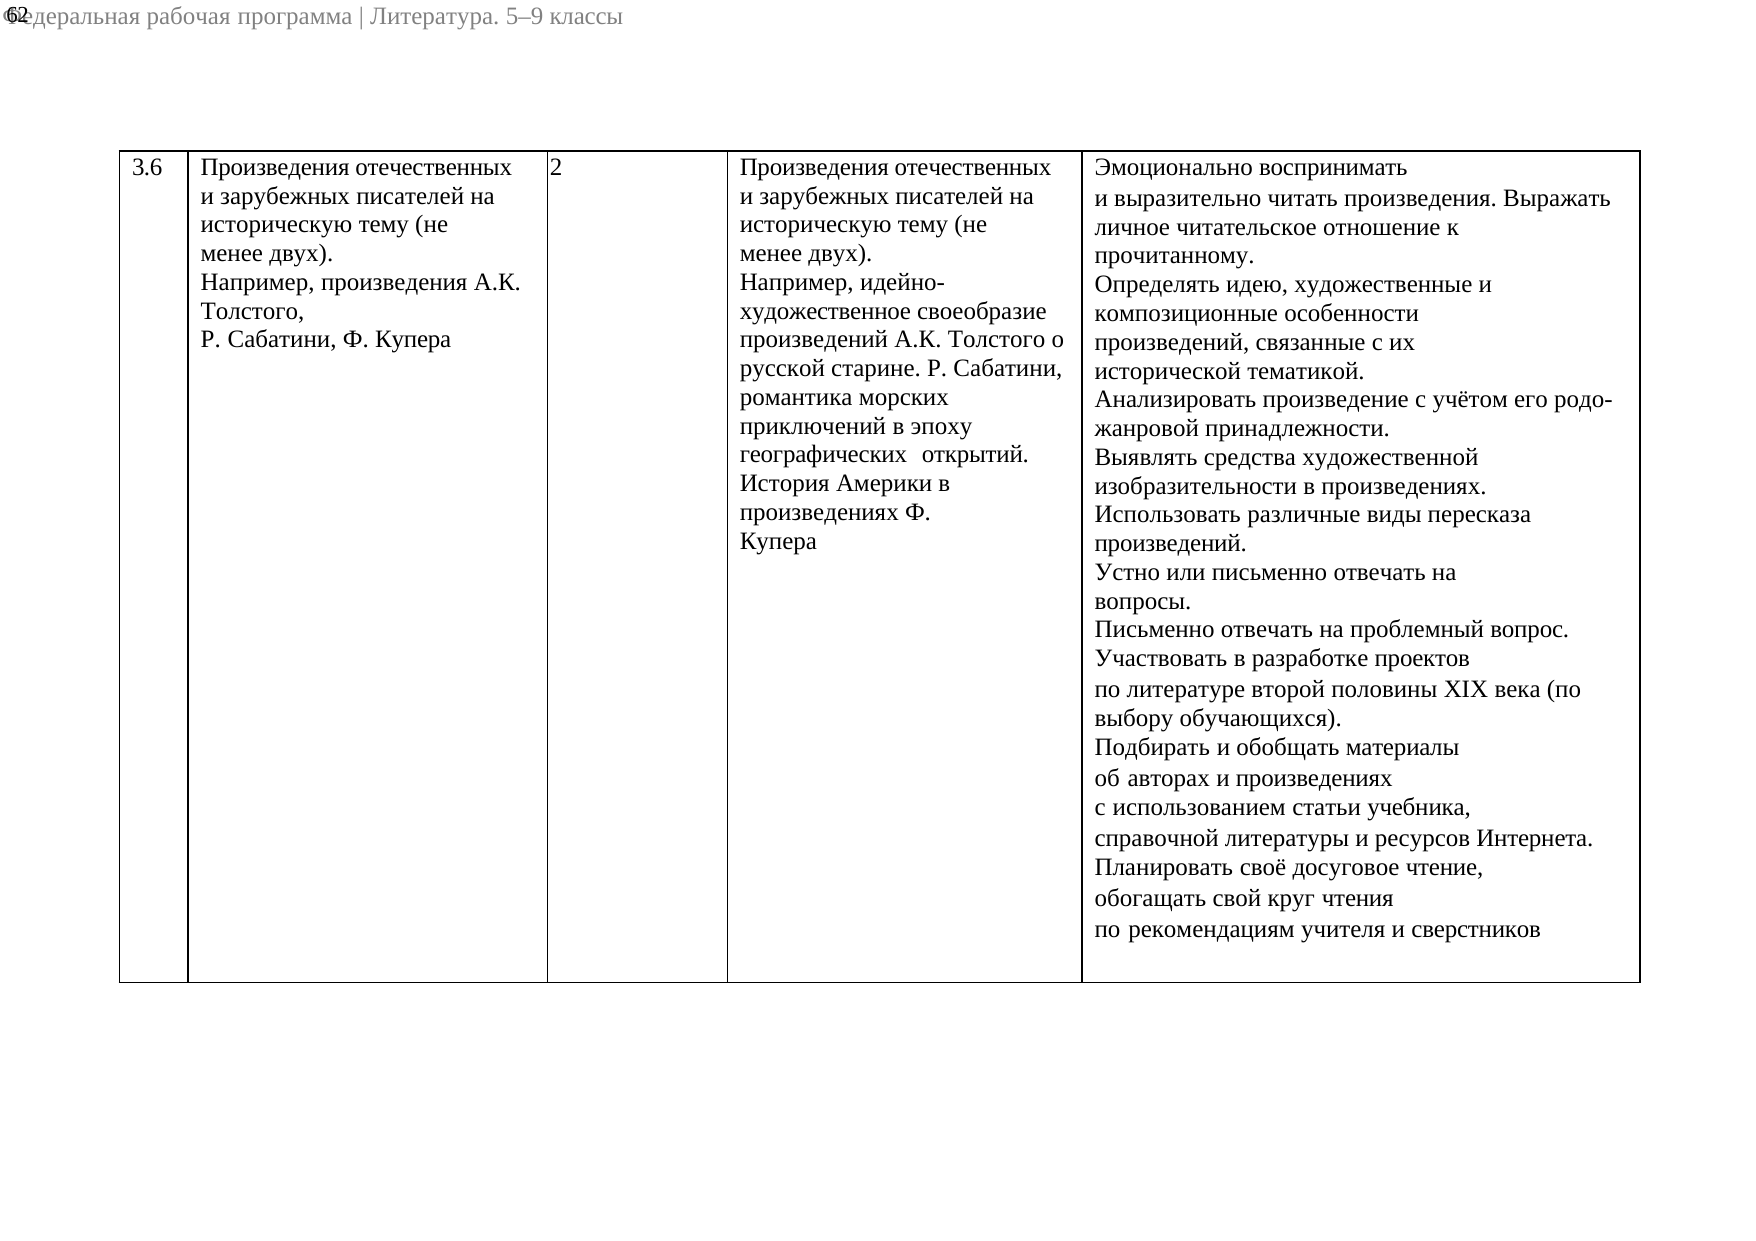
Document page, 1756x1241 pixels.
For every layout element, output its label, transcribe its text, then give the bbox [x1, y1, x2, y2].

table_header Произведения отечественных и зарубежных писателей на историческую тему (не менее двух). Например, идейно- художественное своеобразие произведений А.К. Толстого о русской старине. Р. Сабатини, романтика морских приключений в эпоху географических открытий. История Америки в произведениях Ф. Купера [728, 152, 1081, 982]
table_header 3.6 [120, 152, 187, 982]
table_header Произведения отечественных и зарубежных писателей на историческую тему (не менее двух). Например, произведения А.К. Толстого, Р. Сабатини, Ф. Купера [189, 152, 547, 982]
table_header 2 [548, 152, 727, 982]
table_header Эмоционально воспринимать и выразительно читать произведения. Выражать личное читательское отношение к прочитанному. Определять идею, художественные и композиционные особенности произведений, связанные с их исторической тематикой. Анализировать произведение с учётом его родо-жанровой принадлежности. Выявлять средства художественной изобразительности в произведениях. Использовать различные виды пересказа произведений. Устно или письменно отвечать на вопросы. Письменно отвечать на проблемный вопрос. Участвовать в разработке проектов по литературе второй половины ХIХ века (по выбору обучающихся). Подбирать и обобщать материалы об авторах и произведениях с использованием статьи учебника, справочной литературы и ресурсов Интернета. Планировать своё досуговое чтение, обогащать свой круг чтения по рекомендациям учителя и сверстников [1083, 152, 1639, 982]
